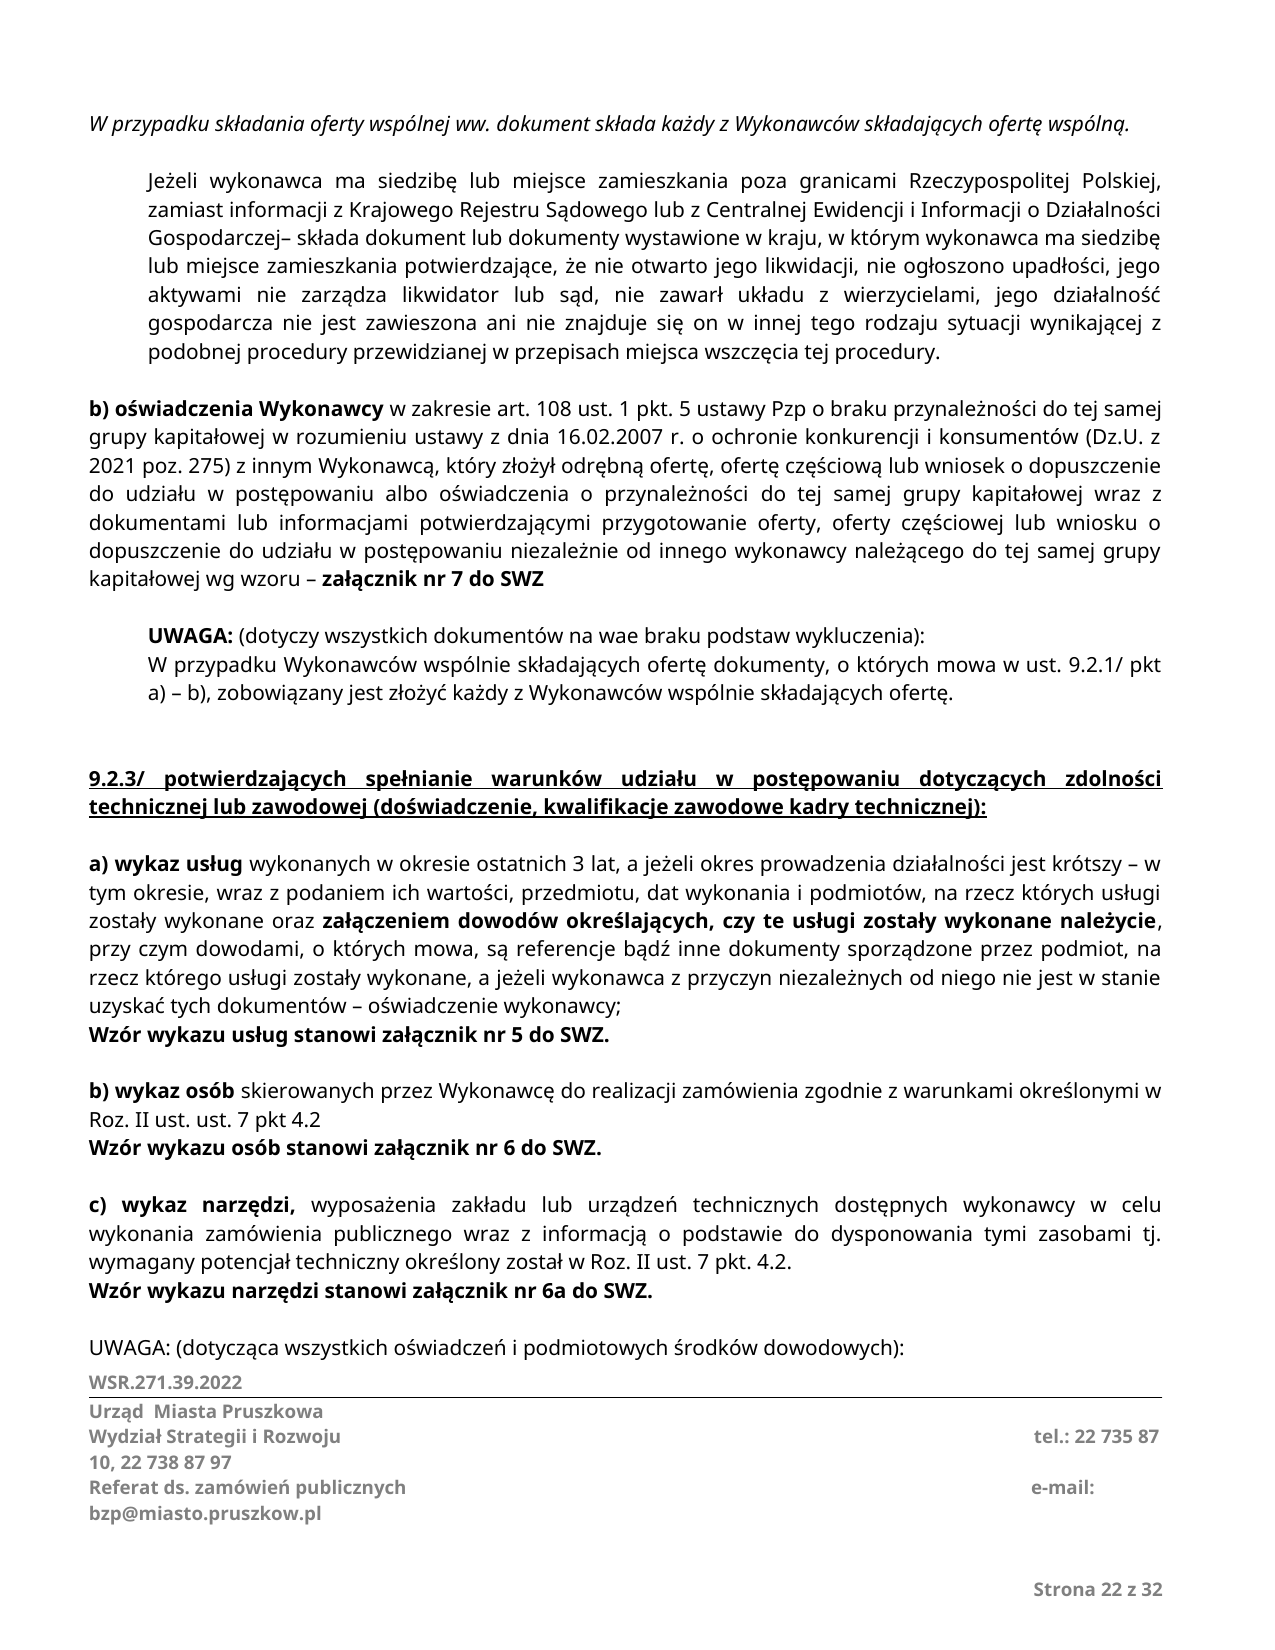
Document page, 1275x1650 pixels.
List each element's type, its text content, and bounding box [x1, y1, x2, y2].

text 9.2.3/ potwierdzających spełnianie warunków udziału w postępowaniu dotyczących zdolności technicznej lub zawodowej (doświadczenie, kwalifikacje zawodowe kadry technicznej): [89, 764, 1162, 788]
text a) wykaz usług wykonanych w okresie ostatnich 3 lat, a jeżeli okres prowadzenia działalności jest krótszy – w tym okresie, wraz z podaniem ich wartości, przedmiotu, dat wykonania i podmiotów, na rzecz których usługi zostały wykonane oraz załączeniem dowodów określających, czy te usługi zostały wykonane należycie, przy czym dowodami, o których mowa, są referencje bądź inne dokumenty sporządzone przez podmiot, na rzecz którego usługi zostały wykonane, a jeżeli wykonawca z przyczyn niezależnych od niego nie jest w stanie uzyskać tych dokumentów – oświadczenie wykonawcy; [89, 849, 1162, 1020]
text b) wykaz osób skierowanych przez Wykonawcę do realizacji zamówienia zgodnie z warunkami określonymi w Roz. II ust. ust. 7 pkt 4.2 [89, 1077, 1162, 1133]
text c) wykaz narzędzi, wyposażenia zakładu lub urządzeń technicznych dostępnych wykonawcy w celu wykonania zamówienia publicznego wraz z informacją o podstawie do dysponowania tymi zasobami tj. wymagany potencjał techniczny określony został w Roz. II ust. 7 pkt. 4.2. [89, 1190, 1162, 1276]
text 9.2.3/ potwierdzających spełnianie warunków udziału w postępowaniu dotyczących zdolności technicznej lub zawodowej (doświadczenie, kwalifikacje zawodowe kadry technicznej): [89, 789, 1162, 821]
text W przypadku Wykonawców wspólnie składających ofertę dokumenty, o których mowa w ust. 9.2.1/ pkt a) – b), zobowiązany jest złożyć każdy z Wykonawców wspólnie składających ofertę. [148, 650, 1162, 707]
text UWAGA: (dotycząca wszystkich oświadczeń i podmiotowych środków dowodowych): [89, 1333, 1162, 1361]
text Wzór wykazu osób stanowi załącznik nr 6 do SWZ. [89, 1133, 1162, 1162]
text Wzór wykazu usług stanowi załącznik nr 5 do SWZ. [89, 1020, 1162, 1048]
text W przypadku składania oferty wspólnej ww. dokument składa każdy z Wykonawców składających ofertę wspólną. [89, 109, 1162, 138]
text Wzór wykazu narzędzi stanowi załącznik nr 6a do SWZ. [89, 1276, 1162, 1304]
text b) oświadczenia Wykonawcy w zakresie art. 108 ust. 1 pkt. 5 ustawy Pzp o braku przynależności do tej samej grupy kapitałowej w rozumieniu ustawy z dnia 16.02.2007 r. o ochronie konkurencji i konsumentów (Dz.U. z 2021 poz. 275) z innym Wykonawcą, który złożył odrębną ofertę, ofertę częściową lub wniosek o dopuszczenie do udziału w postępowaniu albo oświadczenia o przynależności do tej samej grupy kapitałowej wraz z dokumentami lub informacjami potwierdzającymi przygotowanie oferty, oferty częściowej lub wniosku o dopuszczenie do udziału w postępowaniu niezależnie od innego wykonawcy należącego do tej samej grupy kapitałowej wg wzoru – załącznik nr 7 do SWZ [89, 394, 1162, 593]
text Jeżeli wykonawca ma siedzibę lub miejsce zamieszkania poza granicami Rzeczypospolitej Polskiej, zamiast informacji z Krajowego Rejestru Sądowego lub z Centralnej Ewidencji i Informacji o Działalności Gospodarczej– składa dokument lub dokumenty wystawione w kraju, w którym wykonawca ma siedzibę lub miejsce zamieszkania potwierdzające, że nie otwarto jego likwidacji, nie ogłoszono upadłości, jego aktywami nie zarządza likwidator lub sąd, nie zawarł układu z wierzycielami, jego działalność gospodarcza nie jest zawieszona ani nie znajduje się on w innej tego rodzaju sytuacji wynikającej z podobnej procedury przewidzianej w przepisach miejsca wszczęcia tej procedury. [148, 166, 1162, 365]
text UWAGA: (dotyczy wszystkich dokumentów na wae braku podstaw wykluczenia): [148, 622, 1162, 650]
